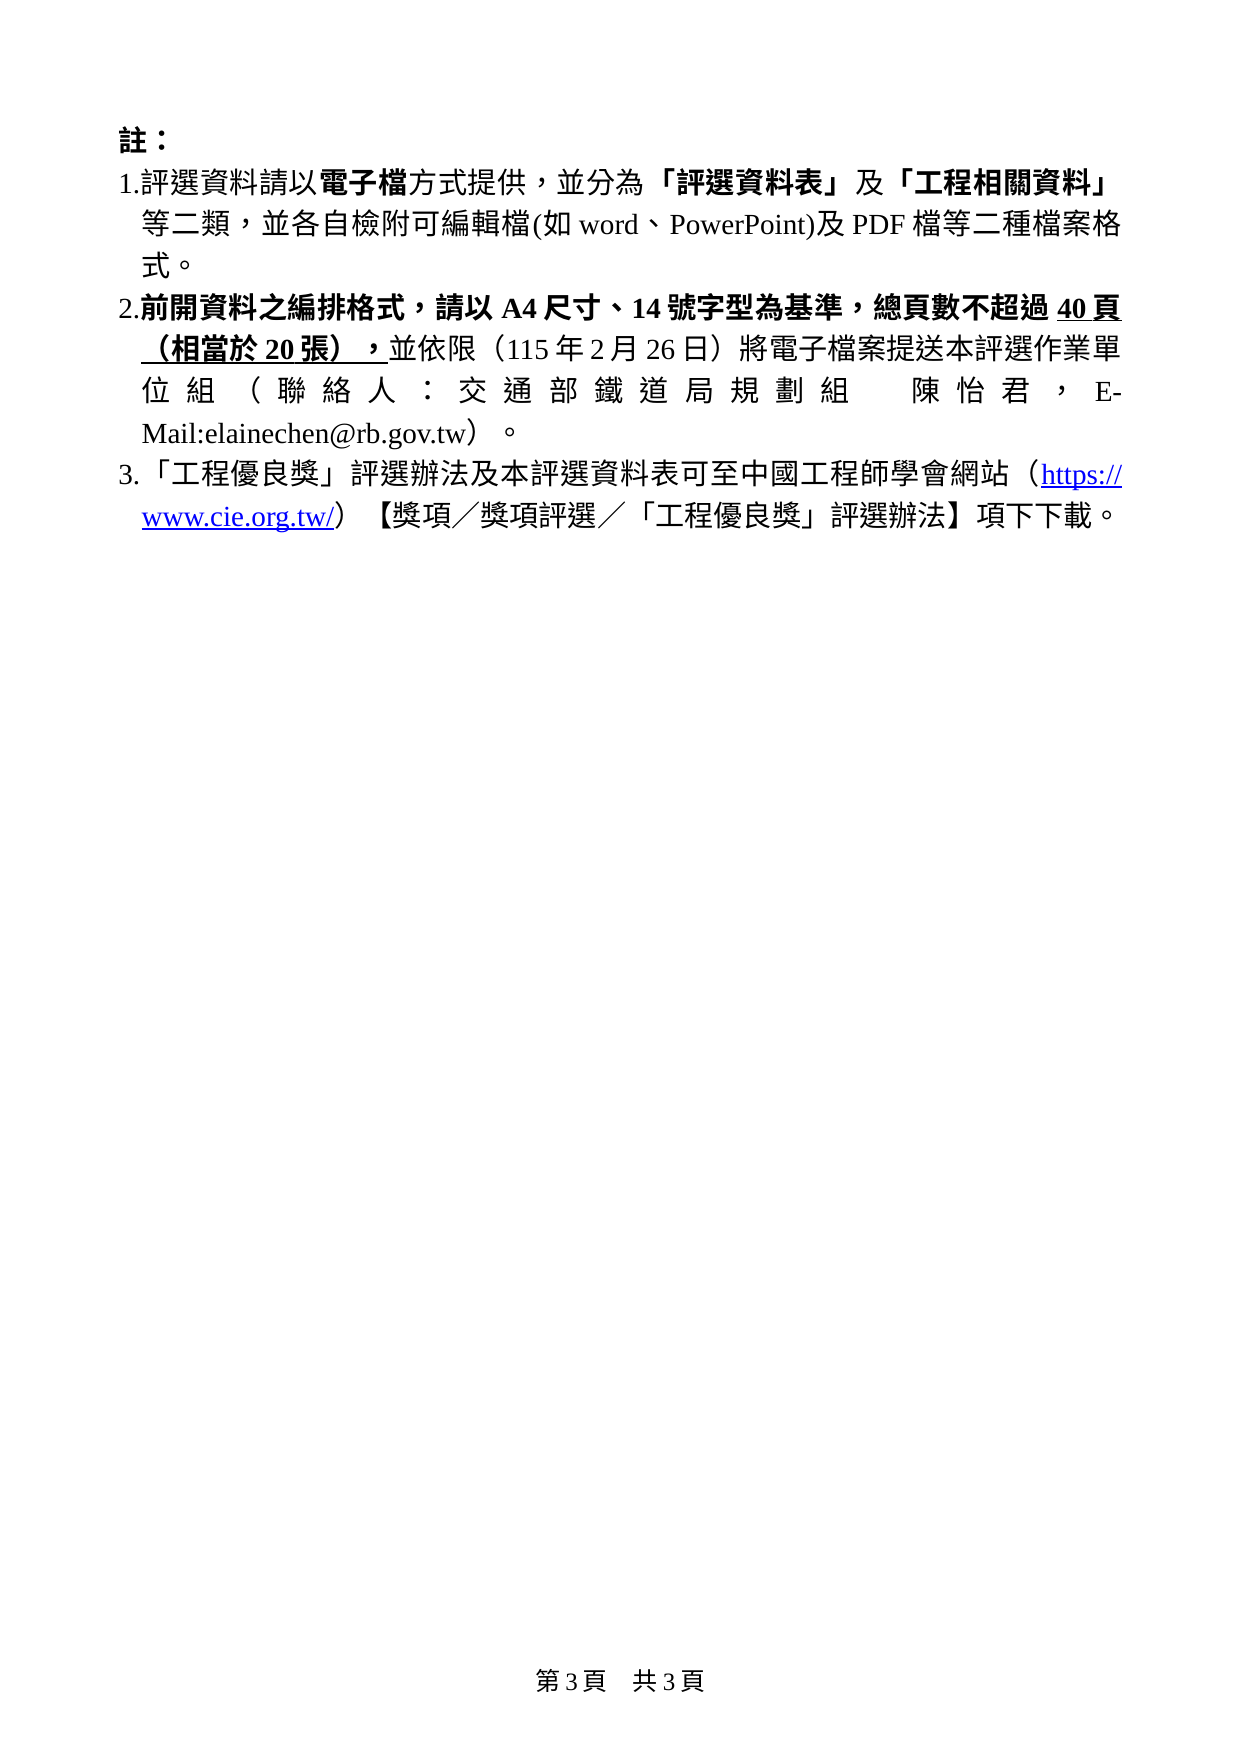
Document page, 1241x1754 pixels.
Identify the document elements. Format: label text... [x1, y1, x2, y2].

text 3.「工程優良獎」評選辦法及本評選資料表可至中國工程師學會網站（https://www.cie.org.tw/）【獎項／獎項評選／「工程優良獎」評選辦法】項下下載。 [118, 451, 1122, 535]
text 1.評選資料請以電子檔方式提供，並分為「評選資料表」及「工程相關資料」等二類，並各自檢附可編輯檔(如word、PowerPoint)及PDF檔等二種檔案格式。 [118, 160, 1122, 285]
text 註： [118, 118, 1122, 160]
text 2.前開資料之編排格式，請以A4尺寸、14號字型為基準，總頁數不超過40頁（相當於20張），並依限（115年2月26日）將電子檔案提送本評選作業單位組（聯絡人：交通部鐵道局規劃組 陳怡君，E-Mail:elainechen@rb.gov.tw）。 [118, 285, 1122, 451]
